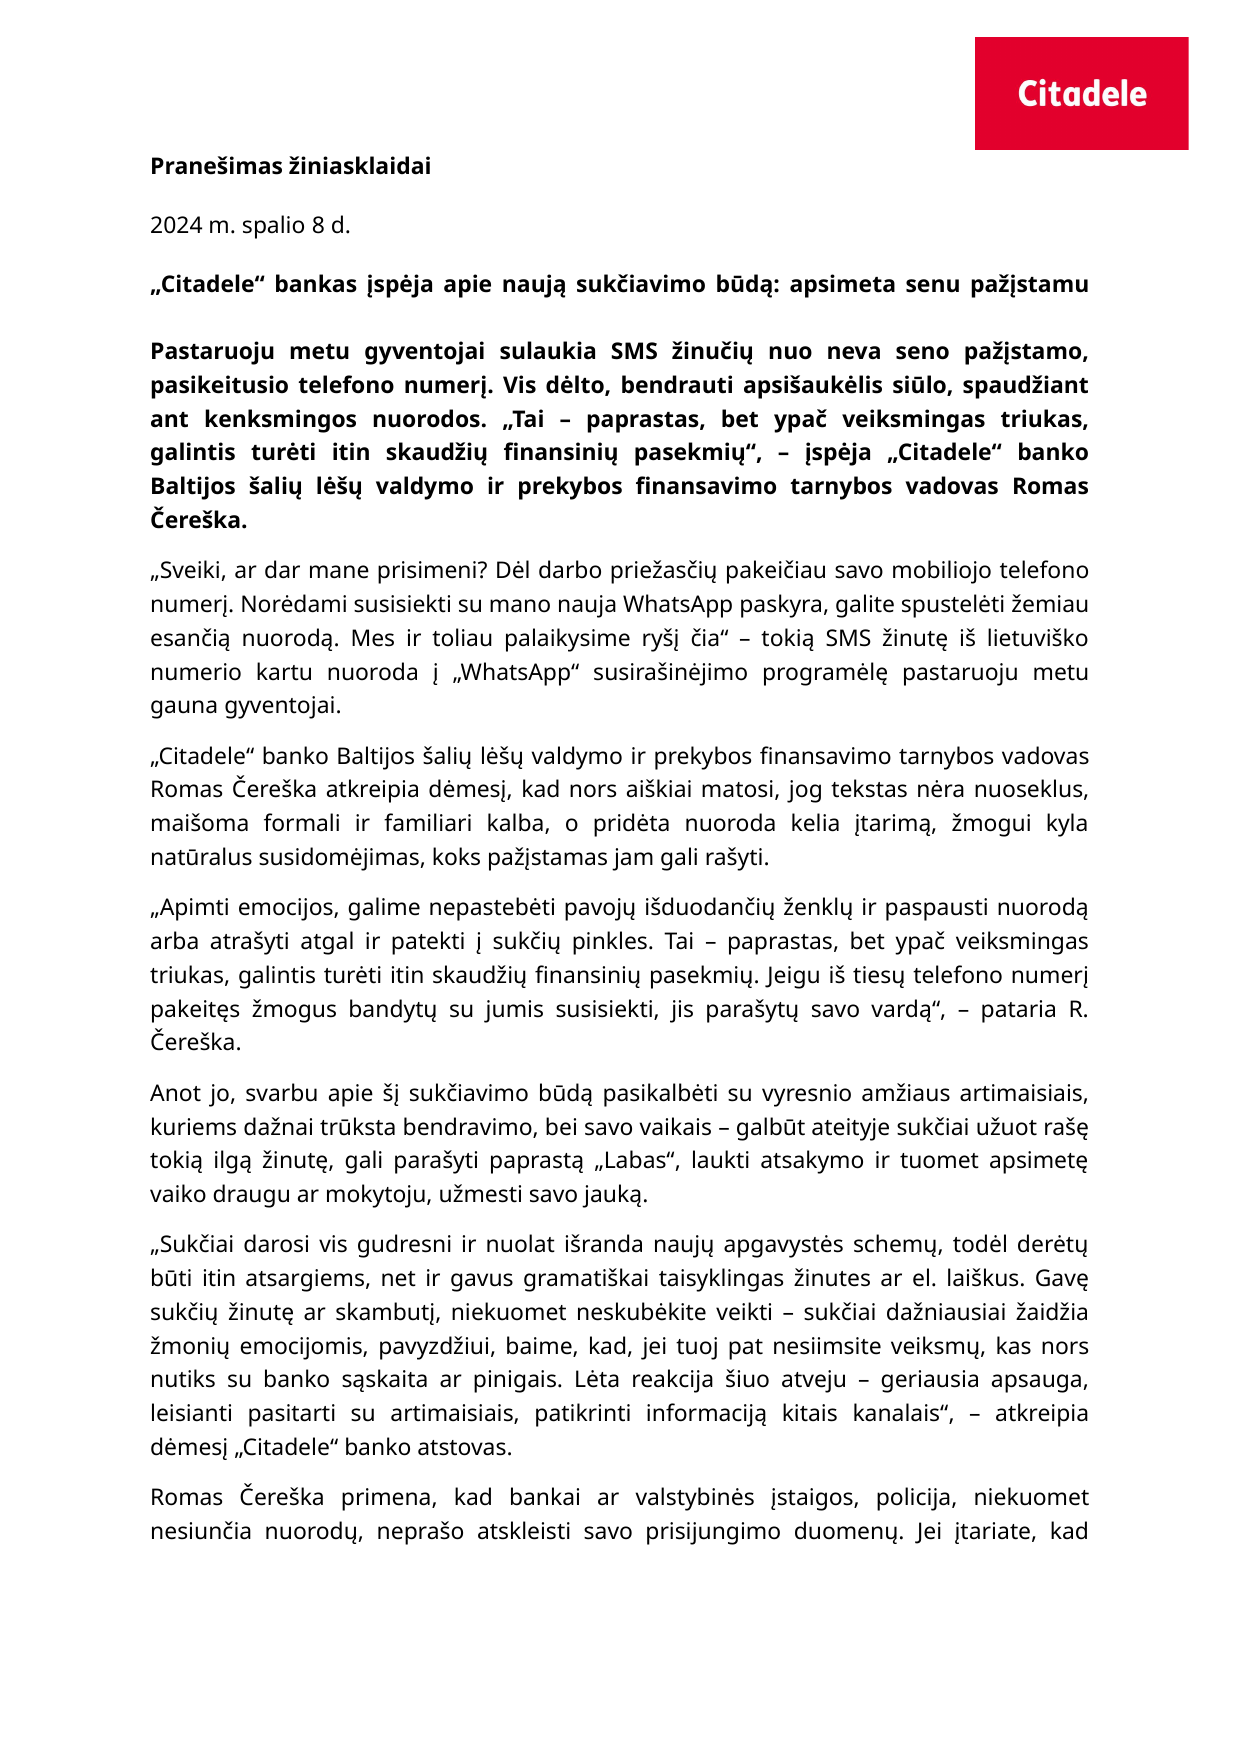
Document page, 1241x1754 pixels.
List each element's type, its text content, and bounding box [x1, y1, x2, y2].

text „Citadele“ banko Baltijos šalių lėšų valdymo ir prekybos finansavimo tarnybos vadovas Romas Čereška atkreipia dėmesį, kad nors aiškiai matosi, jog tekstas nėra nuoseklus, maišoma formali ir familiari kalba, o pridėta nuoroda kelia įtarimą, žmogui kyla natūralus susidomėjimas, koks pažįstamas jam gali rašyti. [150, 739, 1090, 872]
text „Apimti emocijos, galime nepastebėti pavojų išduodančių ženklų ir paspausti nuorodą arba atrašyti atgal ir patekti į sukčių pinkles. Tai – paprastas, bet ypač veiksmingas triukas, galintis turėti itin skaudžių finansinių pasekmių. Jeigu iš tiesų telefono numerį pakeitęs žmogus bandytų su jumis susisiekti, jis parašytų savo vardą“, – pataria R. Čereška. [150, 891, 1090, 1057]
text Pranešimas žiniasklaidai [150, 150, 1090, 181]
text „Sukčiai darosi vis gudresni ir nuolat išranda naujų apgavystės schemų, todėl derėtų būti itin atsargiems, net ir gavus gramatiškai taisyklingas žinutes ar el. laiškus. Gavę sukčių žinutę ar skambutį, niekuomet neskubėkite veikti – sukčiai dažniausiai žaidžia žmonių emocijomis, pavyzdžiui, baime, kad, jei tuoj pat nesiimsite veiksmų, kas nors nutiks su banko sąskaita ar pinigais. Lėta reakcija šiuo atveju – geriausia apsauga, leisianti pasitarti su artimaisiais, patikrinti informaciją kitais kanalais“, – atkreipia dėmesį „Citadele“ banko atstovas. [150, 1228, 1090, 1462]
text 2024 m. spalio 8 d. [150, 209, 1090, 240]
text „Citadele“ bankas įspėja apie naują sukčiavimo būdą: apsimeta senu pažįstamu Pastaruoju metu gyventojai sulaukia SMS žinučių nuo neva seno pažįstamo, pasikeitusio telefono numerį. Vis dėlto, bendrauti apsišaukėlis siūlo, spaudžiant ant kenksmingos nuorodos. „Tai – paprastas, bet ypač veiksmingas triukas, galintis turėti itin skaudžių finansinių pasekmių“, – įspėja „Citadele“ banko Baltijos šalių lėšų valdymo ir prekybos finansavimo tarnybos vadovas Romas Čereška. [150, 267, 1090, 535]
text Anot jo, svarbu apie šį sukčiavimo būdą pasikalbėti su vyresnio amžiaus artimaisiais, kuriems dažnai trūksta bendravimo, bei savo vaikais – galbūt ateityje sukčiai užuot rašę tokią ilgą žinutę, gali parašyti paprastą „Labas“, laukti atsakymo ir tuomet apsimetę vaiko draugu ar mokytoju, užmesti savo jauką. [150, 1077, 1090, 1209]
text „Sveiki, ar dar mane prisimeni? Dėl darbo priežasčių pakeičiau savo mobiliojo telefono numerį. Norėdami susisiekti su mano nauja WhatsApp paskyra, galite spustelėti žemiau esančią nuorodą. Mes ir toliau palaikysime ryšį čia“ – tokią SMS žinutę iš lietuviško numerio kartu nuoroda į „WhatsApp“ susirašinėjimo programėlę pastaruoju metu gauna gyventojai. [150, 554, 1090, 720]
picture [975, 37, 1189, 150]
